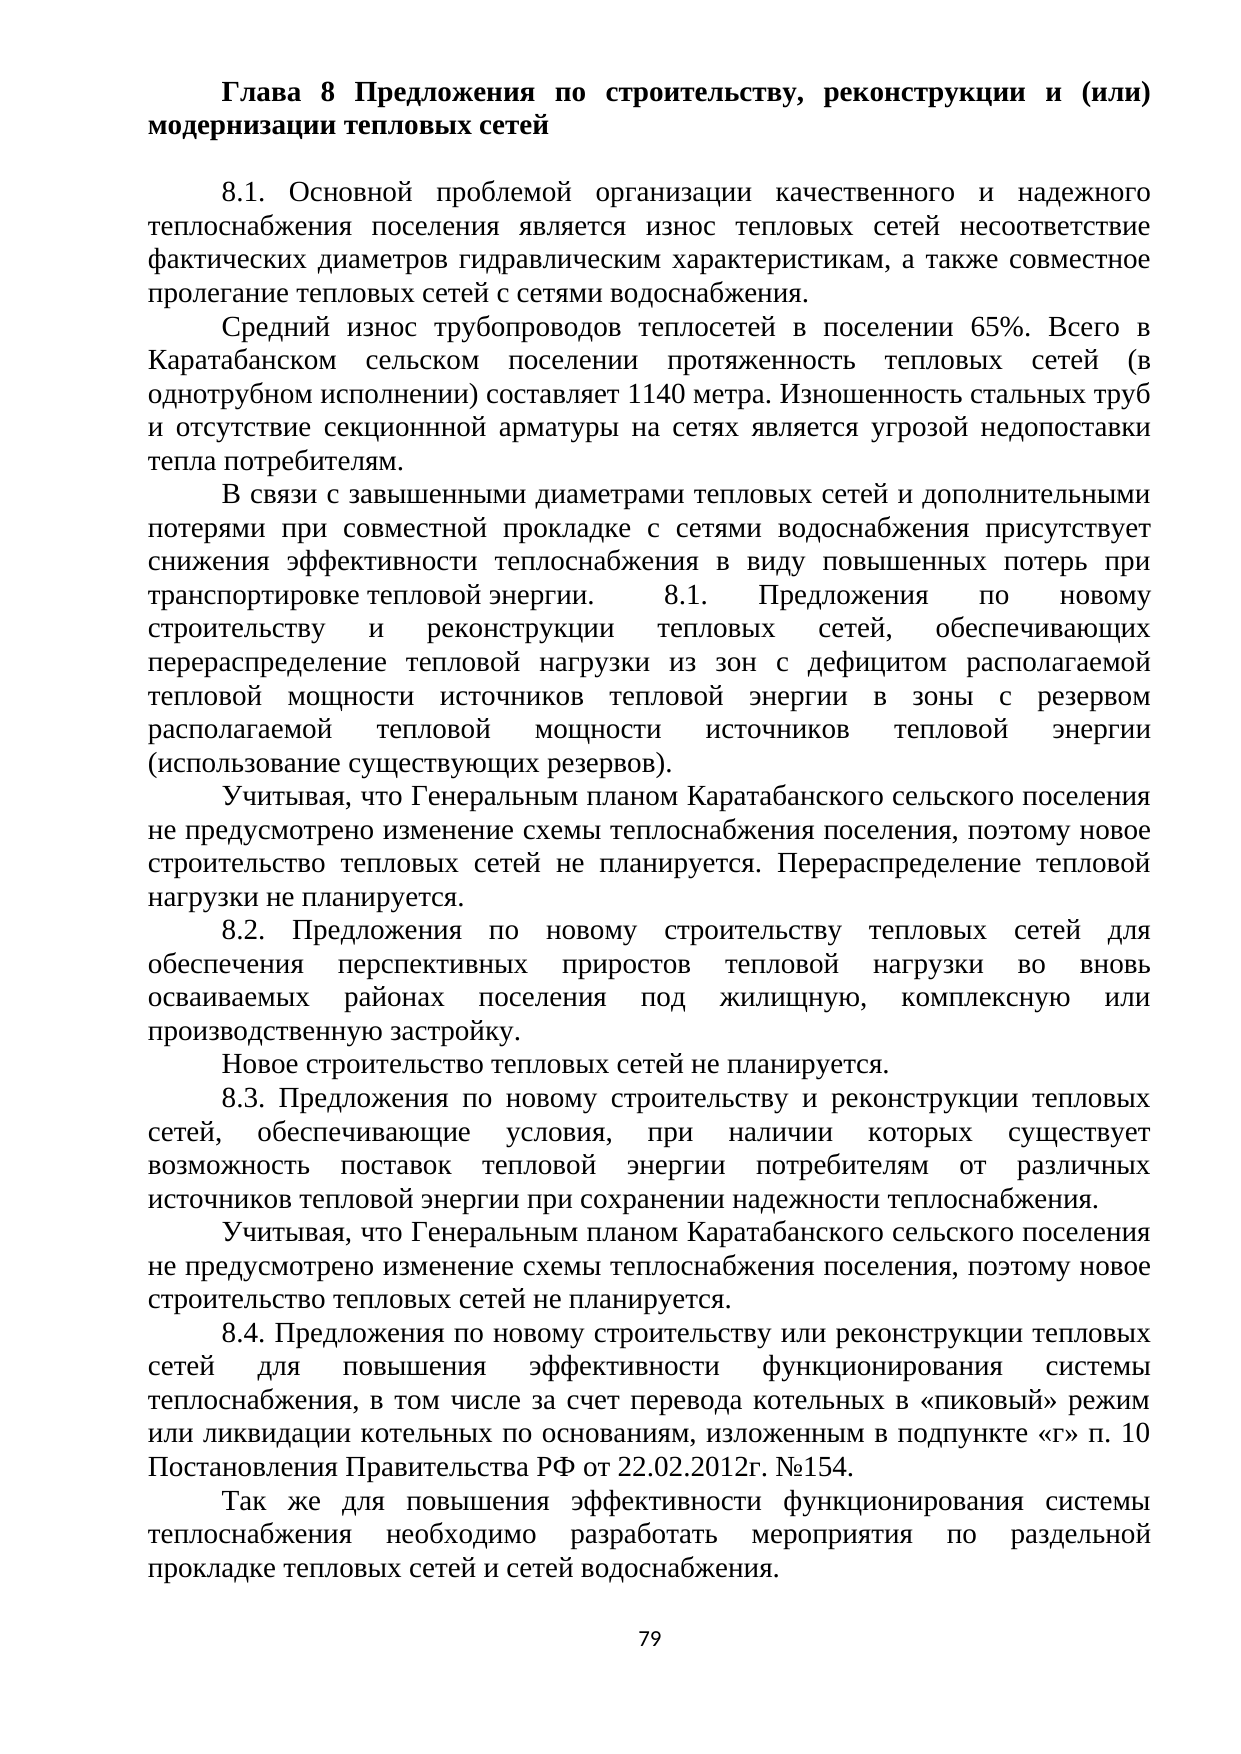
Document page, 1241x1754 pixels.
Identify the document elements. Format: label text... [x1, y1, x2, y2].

text В связи с завышенными диаметрами тепловых сетей и дополнительными потерями при совместной прокладке с сетями водоснабжения присутствует снижения эффективности теплоснабжения в виду повышенных потерь при транспортировке тепловой энергии. 8.1. Предложения по новому строительству и реконструкции тепловых сетей, обеспечивающих перераспределение тепловой нагрузки из зон с дефицитом располагаемой тепловой мощности источников тепловой энергии в зоны с резервом располагаемой тепловой мощности источников тепловой энергии (использование существующих резервов). [148, 476, 1152, 778]
text 8.4. Предложения по новому строительству или реконструкции тепловых сетей для повышения эффективности функционирования системы теплоснабжения, в том числе за счет перевода котельных в «пиковый» режим или ликвидации котельных по основаниям, изложенным в подпункте «г» п. 10 Постановления Правительства РФ от 22.02.2012г. №154. [148, 1315, 1152, 1483]
text Средний износ трубопроводов теплосетей в поселении 65%. Всего в Каратабанском сельском поселении протяженность тепловых сетей (в однотрубном исполнении) составляет 1140 метра. Изношенность стальных труб и отсутствие секционнной арматуры на сетях является угрозой недопоставки тепла потребителям. [148, 309, 1152, 476]
text Глава 8 Предложения по строительству, реконструкции и (или) модернизации тепловых сетей [148, 74, 1152, 141]
text Учитывая, что Генеральным планом Каратабанского сельского поселения не предусмотрено изменение схемы теплоснабжения поселения, поэтому новое строительство тепловых сетей не планируется. Перераспределение тепловой нагрузки не планируется. [148, 778, 1152, 912]
text 8.1. Основной проблемой организации качественного и надежного теплоснабжения поселения является износ тепловых сетей несоответствие фактических диаметров гидравлическим характеристикам, а также совместное пролегание тепловых сетей с сетями водоснабжения. [148, 174, 1152, 309]
text 8.3. Предложения по новому строительству и реконструкции тепловых сетей, обеспечивающие условия, при наличии которых существует возможность поставок тепловой энергии потребителям от различных источников тепловой энергии при сохранении надежности теплоснабжения. [148, 1080, 1152, 1214]
text Учитывая, что Генеральным планом Каратабанского сельского поселения не предусмотрено изменение схемы теплоснабжения поселения, поэтому новое строительство тепловых сетей не планируется. [148, 1214, 1152, 1315]
text Так же для повышения эффективности функционирования системы теплоснабжения необходимо разработать мероприятия по раздельной прокладке тепловых сетей и сетей водоснабжения. [148, 1483, 1152, 1583]
text Новое строительство тепловых сетей не планируется. [148, 1047, 1152, 1080]
text 8.2. Предложения по новому строительству тепловых сетей для обеспечения перспективных приростов тепловой нагрузки во вновь осваиваемых районах поселения под жилищную, комплексную или производственную застройку. [148, 912, 1152, 1047]
